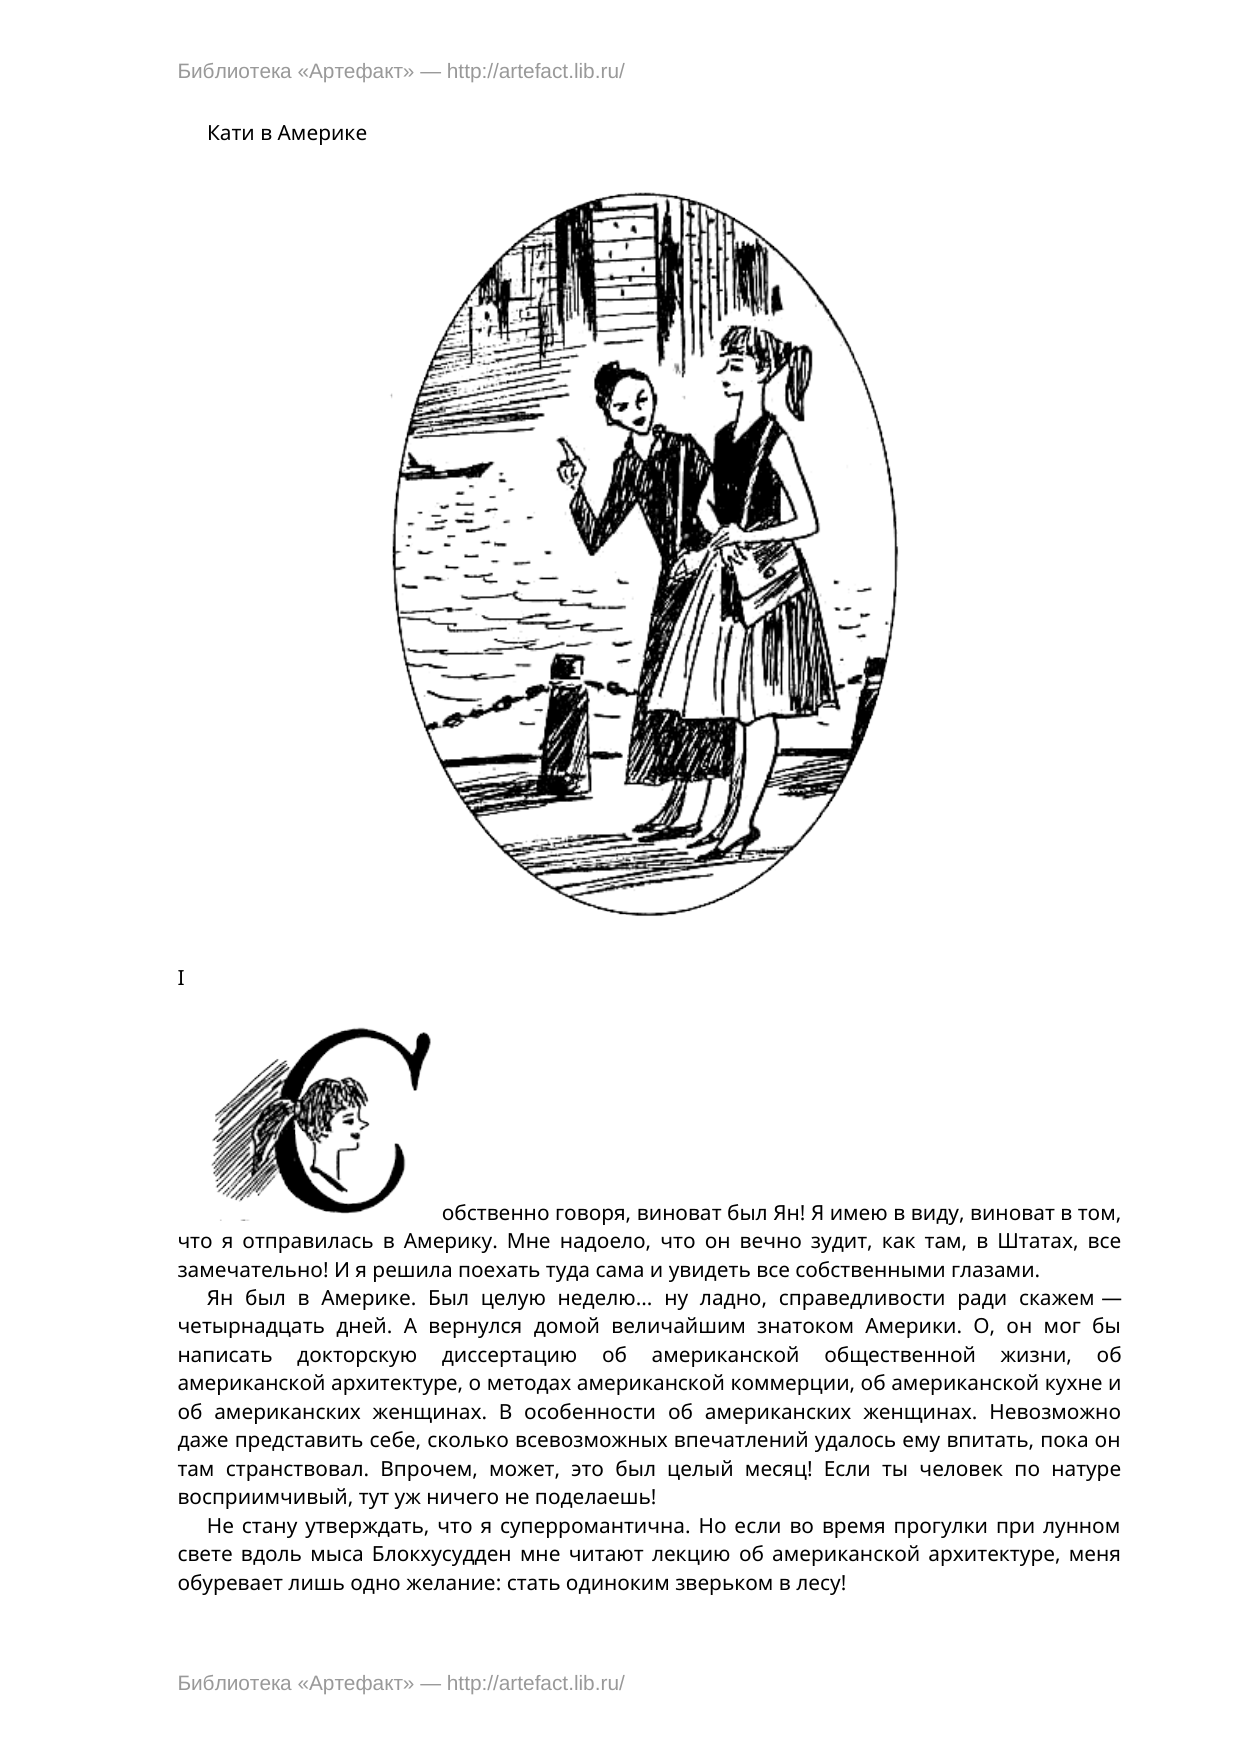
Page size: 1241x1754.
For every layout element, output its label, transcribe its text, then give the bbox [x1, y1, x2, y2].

picture [374, 174, 925, 935]
subtitle I [177, 963, 1122, 992]
subtitle Кати в Америке [177, 118, 1122, 147]
text Не стану утверждать, что я суперромантична. Но если во время прогулки при лунном свете вдоль мыса Блокхусудден мне читают лекцию об американской архитектуре, меня обуревает лишь одно желание: стать одиноким зверьком в лесу! [177, 1511, 1122, 1596]
picture [206, 1020, 442, 1221]
text Ян был в Америке. Был целую неделю... ну ладно, справедливости ради скажем — четырнадцать дней. А вернулся домой величайшим знатоком Америки. О, он мог бы написать докторскую диссертацию об американской общественной жизни, об американской архитектуре, о методах американской коммерции, об американской кухне и об американских женщинах. В особенности об американских женщинах. Невозможно даже представить себе, сколько всевозможных впечатлений удалось ему впитать, пока он там странствовал. Впрочем, может, это был целый месяц! Если ты человек по натуре восприимчивый, тут уж ничего не поделаешь! [177, 1283, 1122, 1511]
text обственно говоря, виноват был Ян! Я имею в виду, виноват в том, что я отправилась в Америку. Мне надоело, что он вечно зудит, как там, в Штатах, все замечательно! И я решила поехать туда сама и увидеть все собственными глазами. [177, 1020, 1122, 1283]
